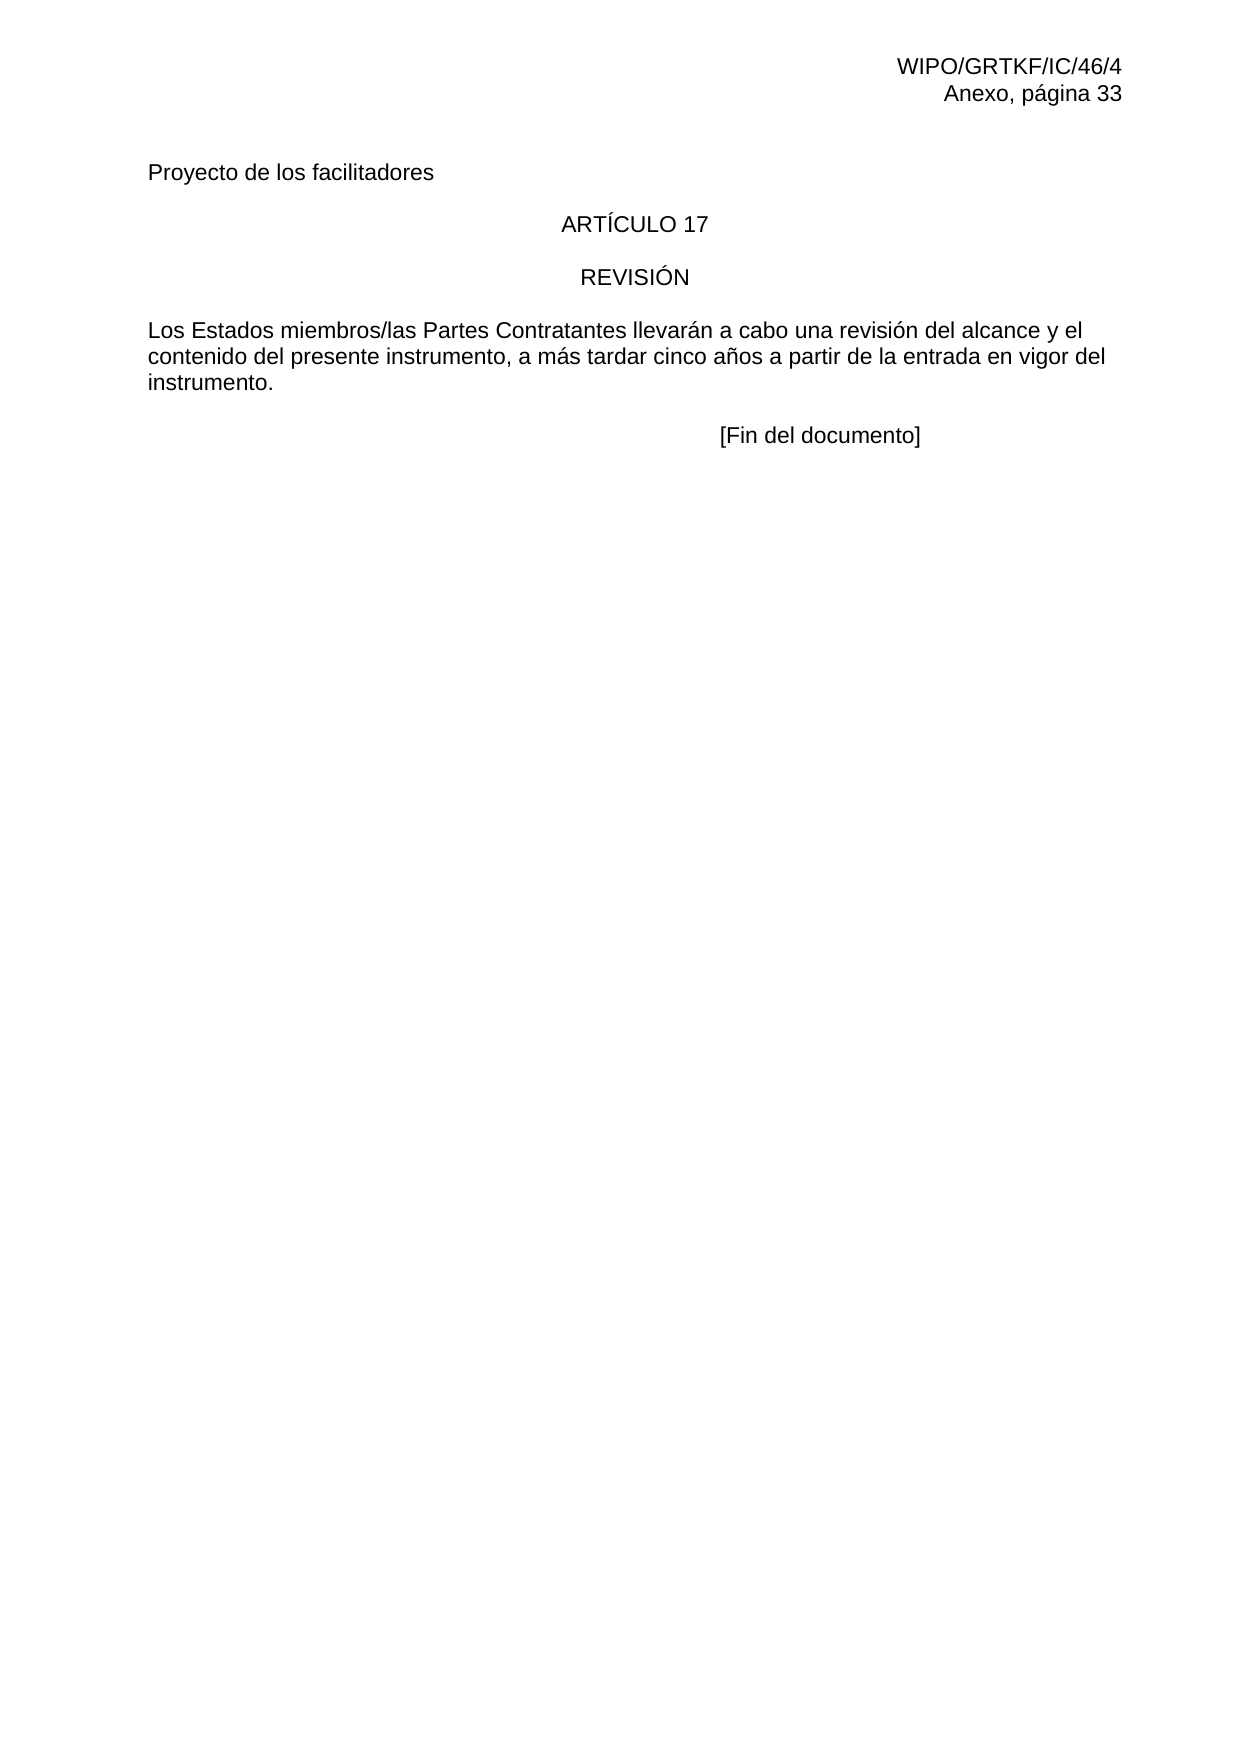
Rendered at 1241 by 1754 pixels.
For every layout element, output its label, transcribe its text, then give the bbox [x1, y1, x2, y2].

text [Fin del documento] [719, 422, 1122, 448]
text Los Estados miembros/las Partes Contratantes llevarán a cabo una revisión del alcance y el contenido del presente instrumento, a más tardar cinco años a partir de la entrada en vigor del instrumento. [148, 317, 1122, 396]
text Proyecto de los facilitadores [148, 158, 1122, 185]
text REVISIÓN [148, 264, 1122, 290]
text ARTÍCULO 17 [148, 211, 1122, 238]
